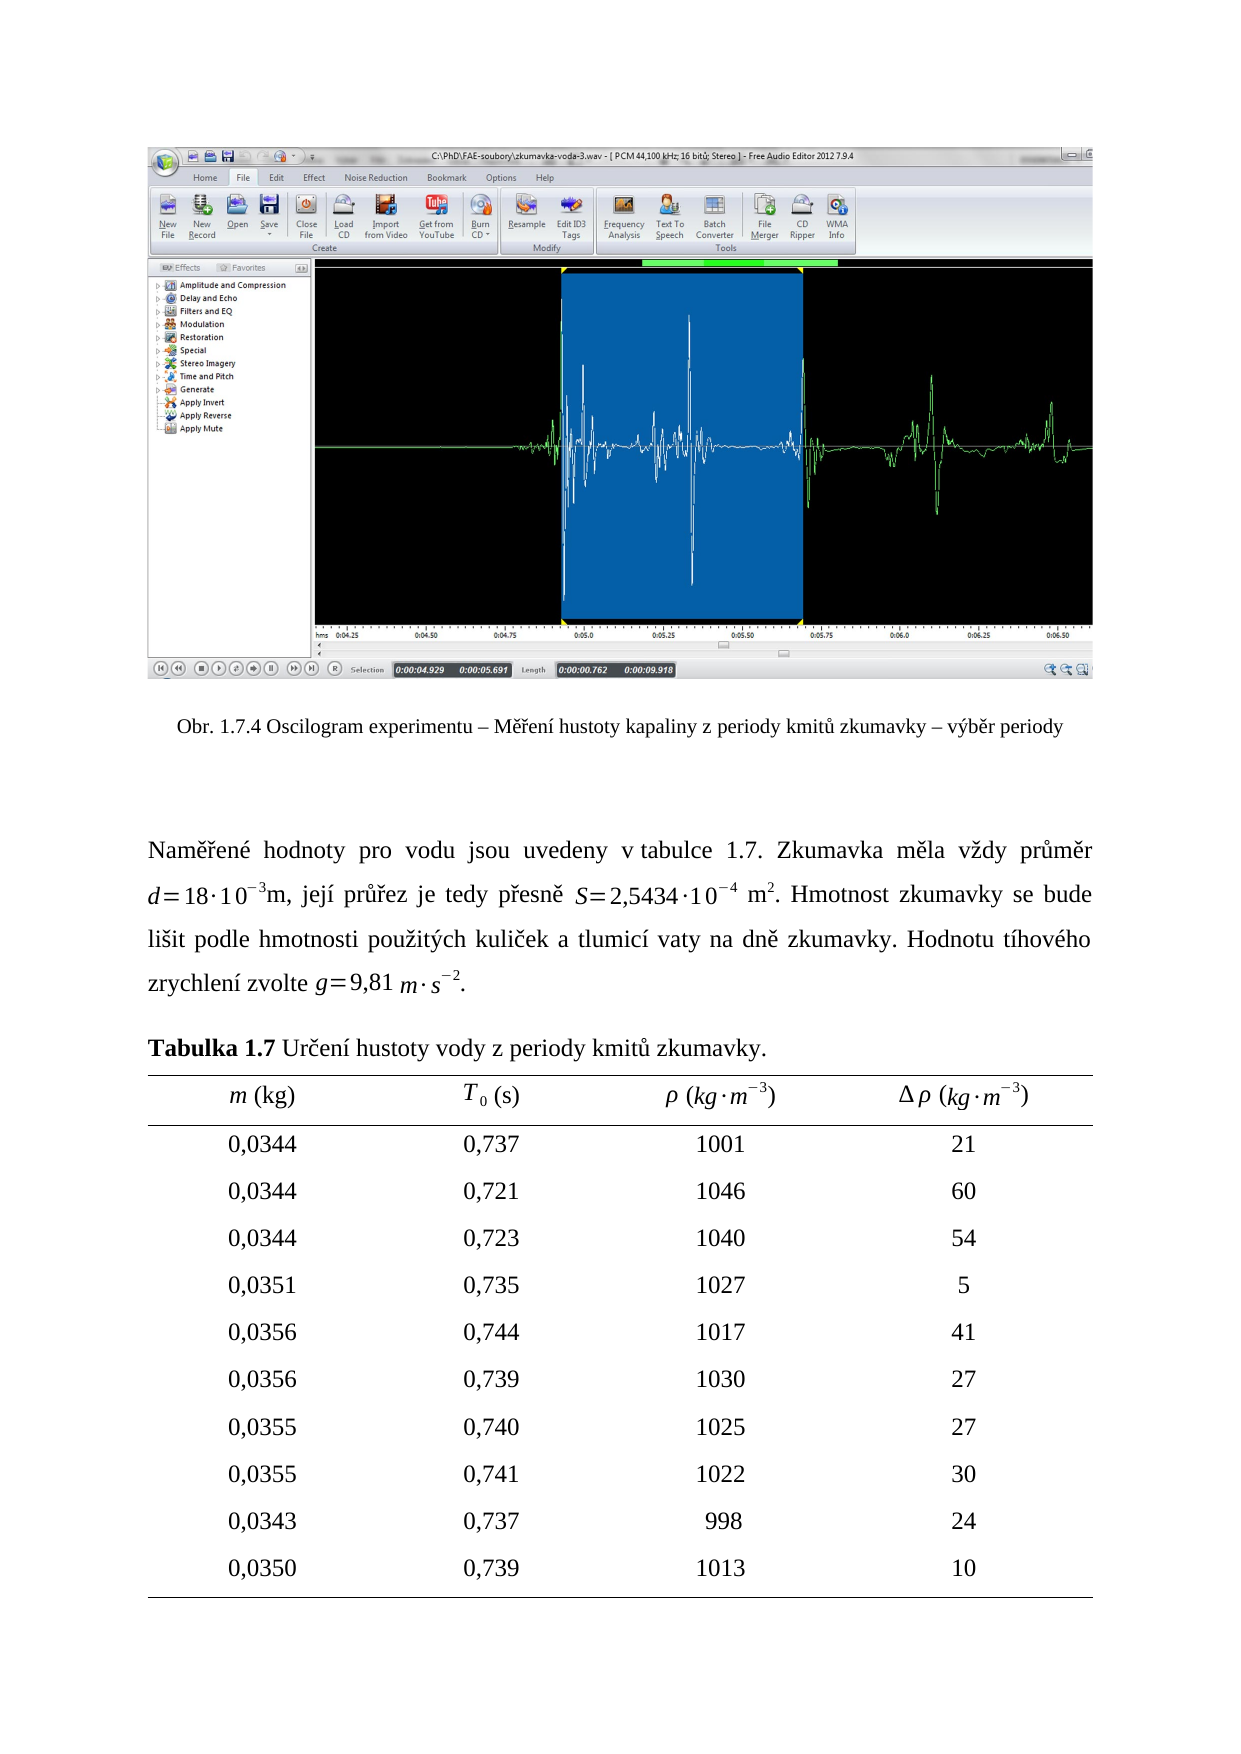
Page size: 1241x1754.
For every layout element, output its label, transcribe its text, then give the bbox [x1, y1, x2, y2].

table_cell 1040 [606, 1220, 835, 1267]
table_cell 0,723 [377, 1220, 606, 1267]
table_cell 0,0350 [148, 1550, 377, 1597]
table_cell 0,739 [377, 1550, 606, 1597]
text Obr. 1.7.4 Oscilogram experimentu – Měření hustoty kapaliny z periody kmitů zkumavky – výběr periody [148, 714, 1093, 738]
table_cell 24 [835, 1503, 1093, 1550]
table_cell 0,737 [377, 1126, 606, 1173]
table_cell 0,740 [377, 1409, 606, 1456]
table_header m (kg) [148, 1076, 377, 1125]
table_cell 10 [835, 1550, 1093, 1597]
table_cell 0,739 [377, 1362, 606, 1409]
table_cell 0,0344 [148, 1173, 377, 1220]
table_cell 1017 [606, 1315, 835, 1362]
table_cell 1025 [606, 1409, 835, 1456]
table_cell 30 [835, 1456, 1093, 1503]
table_cell 54 [835, 1220, 1093, 1267]
table_header () [606, 1076, 835, 1125]
table_cell 27 [835, 1409, 1093, 1456]
picture [147, 147, 1093, 679]
table_cell 0,0355 [148, 1409, 377, 1456]
table_cell 0,741 [377, 1456, 606, 1503]
table_cell 1022 [606, 1456, 835, 1503]
table_cell 0,0344 [148, 1220, 377, 1267]
table_cell 0,744 [377, 1315, 606, 1362]
table_cell 1013 [606, 1550, 835, 1597]
table_cell 1001 [606, 1126, 835, 1173]
table_cell 1027 [606, 1268, 835, 1314]
table_cell 0,0355 [148, 1456, 377, 1503]
table_cell 60 [835, 1173, 1093, 1220]
table_cell 5 [835, 1268, 1093, 1314]
table_cell 0,0356 [148, 1362, 377, 1409]
table_cell 27 [835, 1362, 1093, 1409]
text Tabulka 1.7 Určení hustoty vody z periody kmitů zkumavky. [148, 1033, 1093, 1062]
table_cell 0,721 [377, 1173, 606, 1220]
table_cell 41 [835, 1315, 1093, 1362]
table_cell 0,735 [377, 1268, 606, 1314]
table_cell 1030 [606, 1362, 835, 1409]
table_header (s) [377, 1076, 606, 1125]
table_cell 0,0343 [148, 1503, 377, 1550]
text Naměřené hodnoty pro vodu jsou uvedeny v tabulce 1.7. Zkumavka měla vždy průměr m, její průřez je tedy přesně m2. Hmotnost zkumavky se bude lišit podle hmotnosti použitých kuliček a tlumicí vaty na dně zkumavky. Hodnotu tíhového zrychlení zvolte . [148, 835, 1093, 998]
table_cell 0,0356 [148, 1315, 377, 1362]
table_cell 0,737 [377, 1503, 606, 1550]
table_cell 998 [606, 1503, 835, 1550]
table_cell 0,0351 [148, 1268, 377, 1314]
table_cell 1046 [606, 1173, 835, 1220]
table_cell 0,0344 [148, 1126, 377, 1173]
table_cell 21 [835, 1126, 1093, 1173]
table_header () [835, 1076, 1093, 1125]
